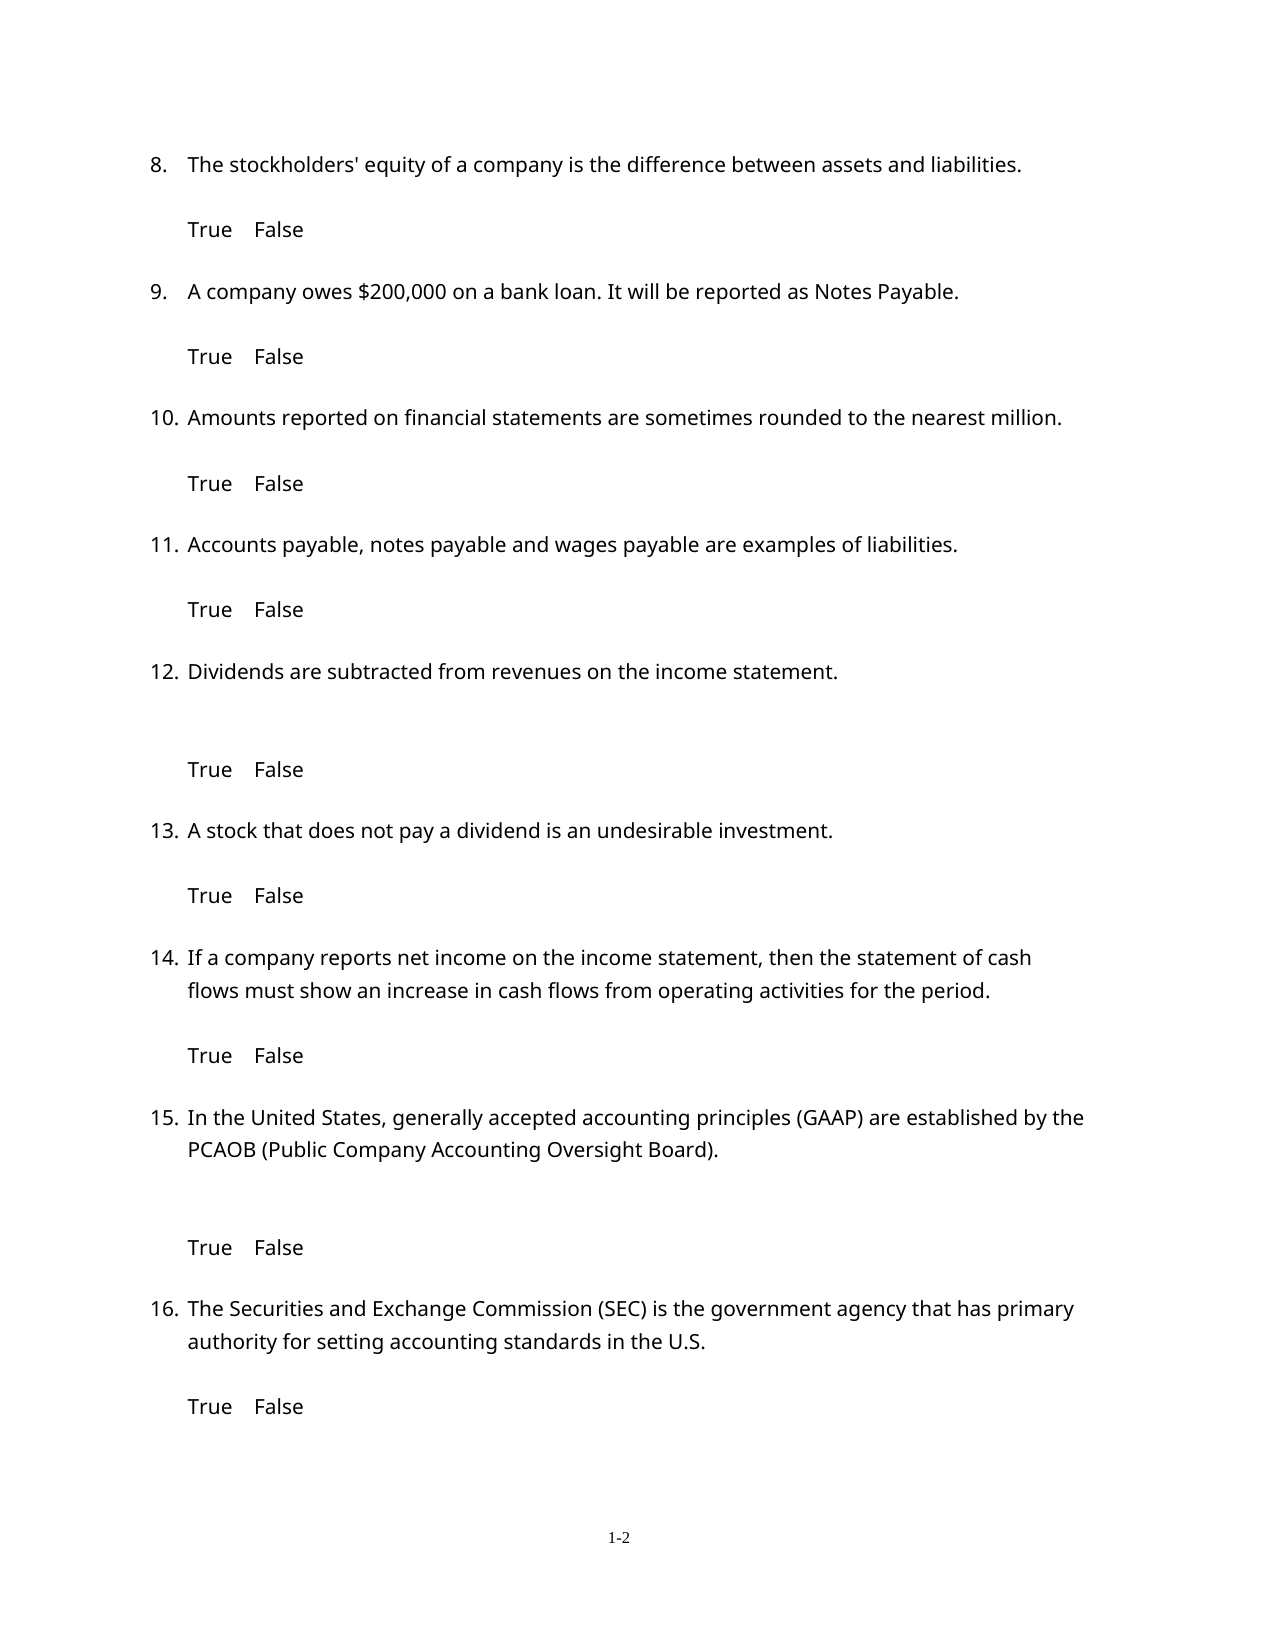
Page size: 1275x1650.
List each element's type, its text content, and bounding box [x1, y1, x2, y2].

table_header The Securities and Exchange Commission (SEC) is the government agency that has primary authority for setting accounting standards in the U.S. True False [188, 1295, 1087, 1425]
table_header If a company reports net income on the income statement, then the statement of cash flows must show an increase in cash flows from operating activities for the period. True False [188, 943, 1087, 1073]
table_header The stockholders' equity of a company is the difference between assets and liabilities. True False [188, 150, 1087, 247]
table_header 8. [150, 150, 187, 247]
table_header 13. [150, 816, 187, 914]
table_header Dividends are subtracted from revenues on the income statement. True False [188, 657, 1087, 787]
table_header 12. [150, 657, 187, 787]
table_header Accounts payable, notes payable and wages payable are examples of liabilities. True False [188, 530, 1087, 628]
table_header 9. [150, 277, 187, 374]
table_header A stock that does not pay a dividend is an undesirable investment. True False [188, 816, 1087, 914]
table_header A company owes $200,000 on a bank loan. It will be reported as Notes Payable. True False [188, 277, 1087, 374]
table_header 11. [150, 530, 187, 628]
table_header 10. [150, 404, 187, 501]
table_header 16. [150, 1295, 187, 1425]
table_header In the United States, generally accepted accounting principles (GAAP) are established by the PCAOB (Public Company Accounting Oversight Board). True False [188, 1103, 1087, 1265]
table_header Amounts reported on financial statements are sometimes rounded to the nearest million. True False [188, 404, 1087, 501]
table_header 14. [150, 943, 187, 1073]
table_header 15. [150, 1103, 187, 1265]
